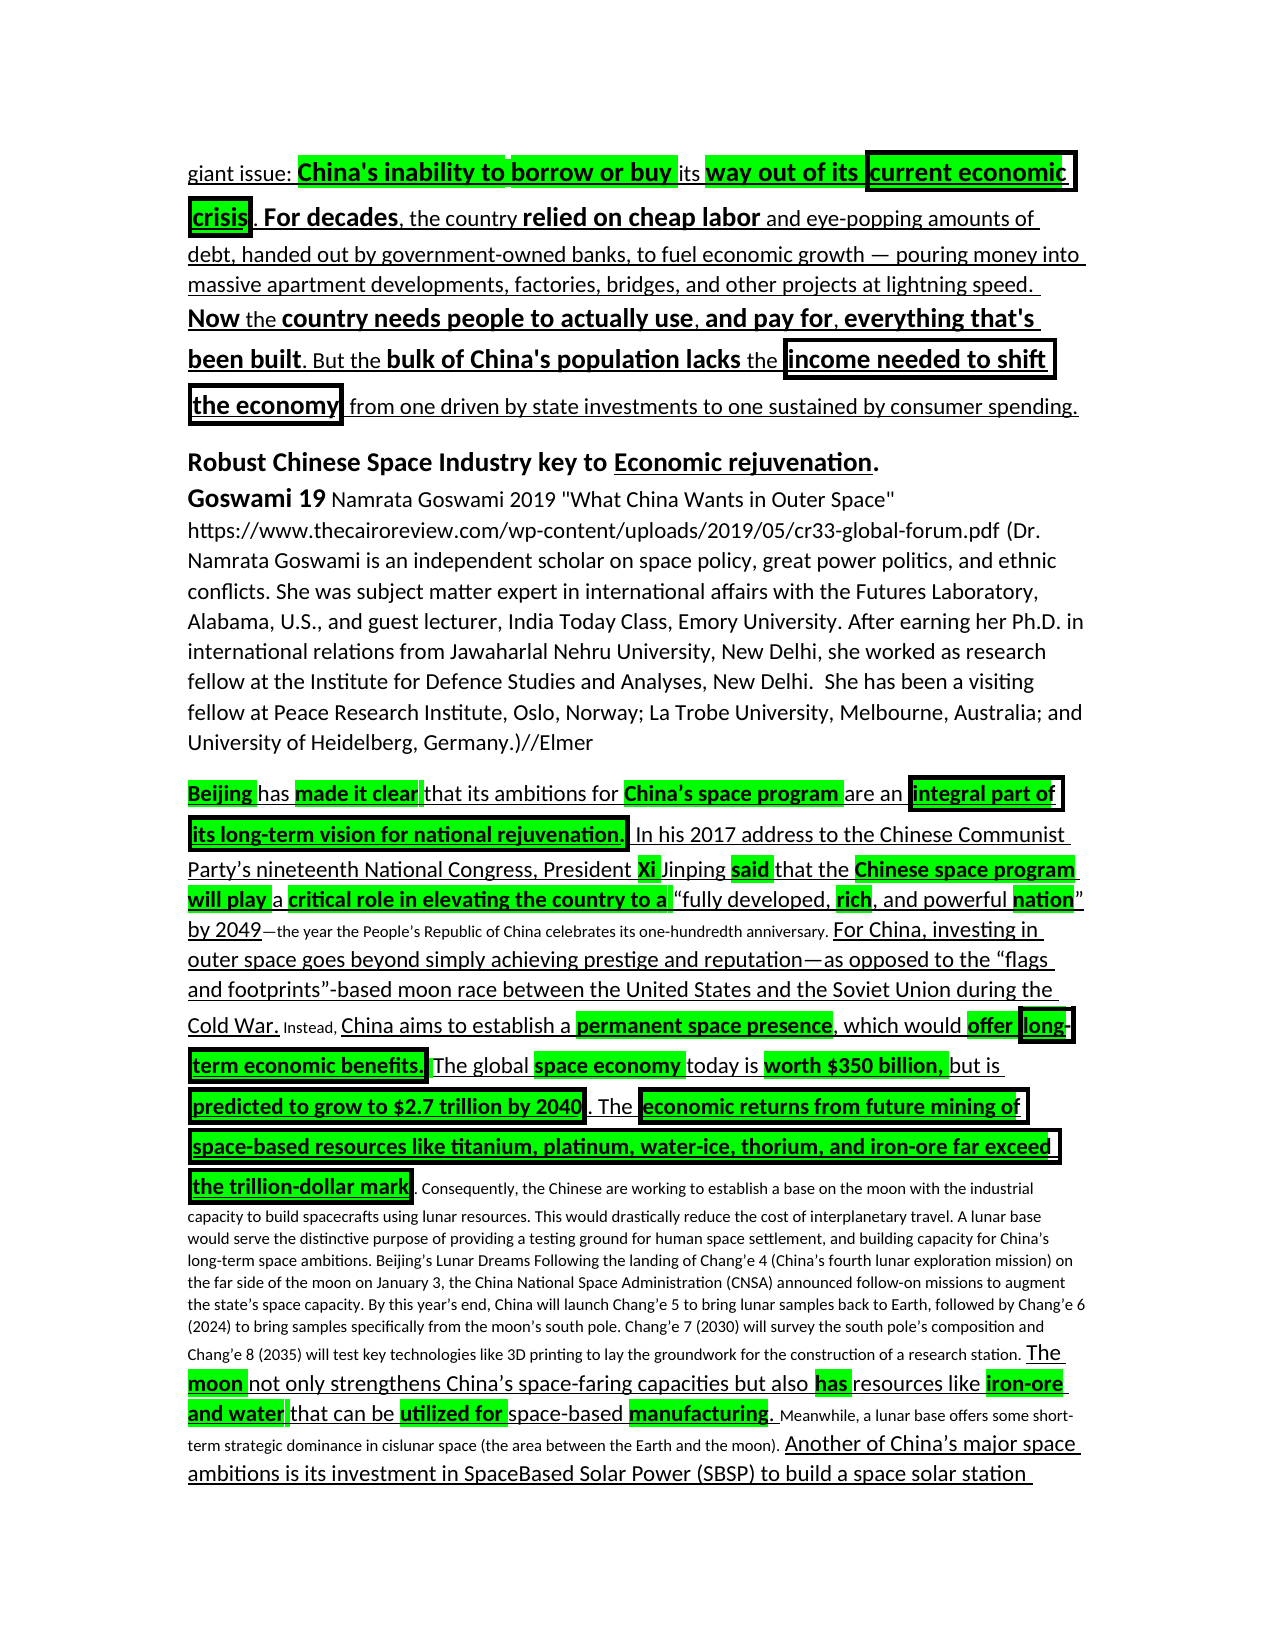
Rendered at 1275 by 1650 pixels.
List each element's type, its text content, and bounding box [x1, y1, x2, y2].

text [187, 775, 1087, 1487]
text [187, 150, 1087, 426]
text Goswami 19 Namrata Goswami 2019 "What China Wants in Outer Space" https://www.thecairoreview.com/wp-content/uploads/2019/05/cr33-global-forum.pdf (Dr. Namrata Goswami is an independent scholar on space policy, great power politics, and ethnic conflicts. She was subject matter expert in international affairs with the Futures Laboratory, Alabama, U.S., and guest lecturer, India Today Class, Emory University. After earning her Ph.D. in international relations from Jawaharlal Nehru University, New Delhi, she worked as research fellow at the Institute for Defence Studies and Analyses, New Delhi. She has been a visiting fellow at Peace Research Institute, Oslo, Norway; La Trobe University, Melbourne, Australia; and University of Heidelberg, Germany.)//Elmer [187, 481, 1087, 756]
subtitle Robust Chinese Space Industry key to Economic rejuvenation. [187, 446, 1087, 479]
